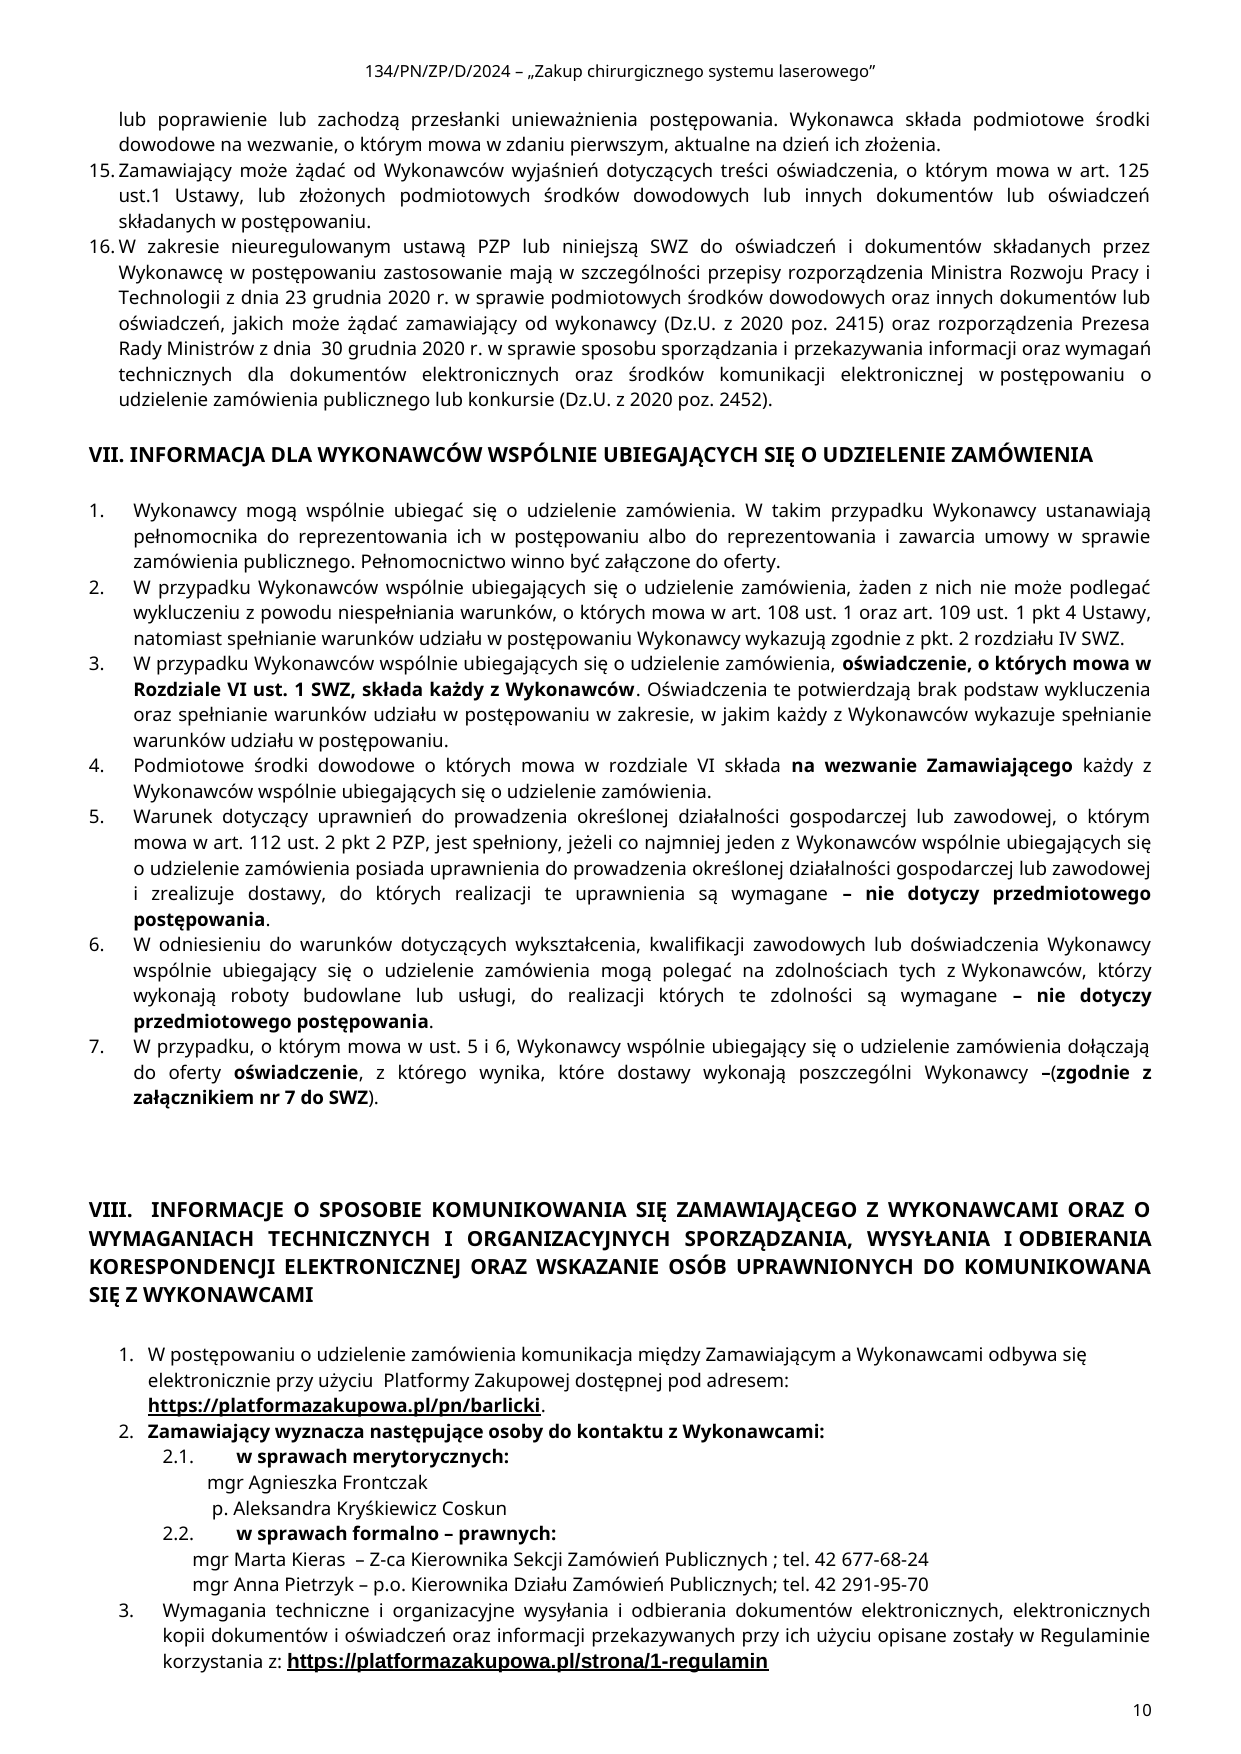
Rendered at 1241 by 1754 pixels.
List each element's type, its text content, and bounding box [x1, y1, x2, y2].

list W przypadku Wykonawców wspólnie ubiegających się o udzielenie zamówienia, żaden z nich nie może podlegać wykluczeniu z powodu niespełniania warunków, o których mowa w art. 108 ust. 1 oraz art. 109 ust. 1 pkt 4 Ustawy, natomiast spełnianie warunków udziału w postępowaniu Wykonawcy wykazują zgodnie z pkt. 2 rozdziału IV SWZ. [89, 574, 1152, 651]
text mgr Agnieszka Frontczak [207, 1469, 1152, 1495]
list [89, 106, 1152, 157]
list W przypadku, o którym mowa w ust. 5 i 6, Wykonawcy wspólnie ubiegający się o udzielenie zamówienia dołączają do oferty oświadczenie, z którego wynika, które dostawy wykonają poszczególni Wykonawcy –(zgodnie z załącznikiem nr 7 do SWZ). [89, 1033, 1152, 1110]
list Wymagania techniczne i organizacyjne wysyłania i odbierania dokumentów elektronicznych, elektronicznych kopii dokumentów i oświadczeń oraz informacji przekazywanych przy ich użyciu opisane zostały w Regulaminie korzystania z: https://platformazakupowa.pl/strona/1-regulamin [118, 1597, 1152, 1673]
text VIII. INFORMACJE O SPOSOBIE KOMUNIKOWANIA SIĘ ZAMAWIAJĄCEGO Z WYKONAWCAMI ORAZ O WYMAGANIACH TECHNICZNYCH I ORGANIZACYJNYCH SPORZĄDZANIA, WYSYŁANIA I ODBIERANIA KORESPONDENCJI ELEKTRONICZNEJ ORAZ WSKAZANIE OSÓB UPRAWNIONYCH DO KOMUNIKOWANA SIĘ Z WYKONAWCAMI [89, 1195, 1152, 1309]
list Zamawiający wyznacza następujące osoby do kontaktu z Wykonawcami: [118, 1418, 1152, 1444]
list W zakresie nieuregulowanym ustawą PZP lub niniejszą SWZ do oświadczeń i dokumentów składanych przez Wykonawcę w postępowaniu zastosowanie mają w szczególności przepisy rozporządzenia Ministra Rozwoju Pracy i Technologii z dnia 23 grudnia 2020 r. w sprawie podmiotowych środków dowodowych oraz innych dokumentów lub oświadczeń, jakich może żądać zamawiający od wykonawcy (Dz.U. z 2020 poz. 2415) oraz rozporządzenia Prezesa Rady Ministrów z dnia 30 grudnia 2020 r. w sprawie sposobu sporządzania i przekazywania informacji oraz wymagań technicznych dla dokumentów elektronicznych oraz środków komunikacji elektronicznej w postępowaniu o udzielenie zamówienia publicznego lub konkursie (Dz.U. z 2020 poz. 2452). [89, 233, 1152, 412]
list Podmiotowe środki dowodowe o których mowa w rozdziale VI składa na wezwanie Zamawiającego każdy z Wykonawców wspólnie ubiegających się o udzielenie zamówienia. [89, 753, 1152, 804]
list W odniesieniu do warunków dotyczących wykształcenia, kwalifikacji zawodowych lub doświadczenia Wykonawcy wspólnie ubiegający się o udzielenie zamówienia mogą polegać na zdolnościach tych z Wykonawców, którzy wykonają roboty budowlane lub usługi, do realizacji których te zdolności są wymagane – nie dotyczy przedmiotowego postępowania. [89, 931, 1152, 1033]
text VII. Informacja dla Wykonawców wspólnie ubiegających się o udzielenie zamówienia [89, 441, 1152, 469]
list W przypadku Wykonawców wspólnie ubiegających się o udzielenie zamówienia, oświadczenie, o których mowa w Rozdziale VI ust. 1 SWZ, składa każdy z Wykonawców. Oświadczenia te potwierdzają brak podstaw wykluczenia oraz spełnianie warunków udziału w postępowaniu w zakresie, w jakim każdy z Wykonawców wykazuje spełnianie warunków udziału w postępowaniu. [89, 651, 1152, 753]
list w sprawach merytorycznych: [162, 1444, 1152, 1469]
text p. Aleksandra Kryśkiewicz Coskun [207, 1495, 1152, 1520]
list w sprawach formalno – prawnych: [162, 1520, 1152, 1546]
list Zamawiający może żądać od Wykonawców wyjaśnień dotyczących treści oświadczenia, o którym mowa w art. 125 ust.1 Ustawy, lub złożonych podmiotowych środków dowodowych lub innych dokumentów lub oświadczeń składanych w postępowaniu. [89, 157, 1152, 233]
list W postępowaniu o udzielenie zamówienia komunikacja między Zamawiającym a Wykonawcami odbywa się elektronicznie przy użyciu Platformy Zakupowej dostępnej pod adresem: https://platformazakupowa.pl/pn/barlicki. [118, 1342, 1152, 1418]
text mgr Marta Kieras – Z-ca Kierownika Sekcji Zamówień Publicznych ; tel. 42 677-68-24 mgr Anna Pietrzyk – p.o. Kierownika Działu Zamówień Publicznych; tel. 42 291-95-70 [192, 1546, 1152, 1597]
list Wykonawcy mogą wspólnie ubiegać się o udzielenie zamówienia. W takim przypadku Wykonawcy ustanawiają pełnomocnika do reprezentowania ich w postępowaniu albo do reprezentowania i zawarcia umowy w sprawie zamówienia publicznego. Pełnomocnictwo winno być załączone do oferty. [89, 497, 1152, 574]
list Warunek dotyczący uprawnień do prowadzenia określonej działalności gospodarczej lub zawodowej, o którym mowa w art. 112 ust. 2 pkt 2 PZP, jest spełniony, jeżeli co najmniej jeden z Wykonawców wspólnie ubiegających się o udzielenie zamówienia posiada uprawnienia do prowadzenia określonej działalności gospodarczej lub zawodowej i zrealizuje dostawy, do których realizacji te uprawnienia są wymagane – nie dotyczy przedmiotowego postępowania. [89, 804, 1152, 931]
